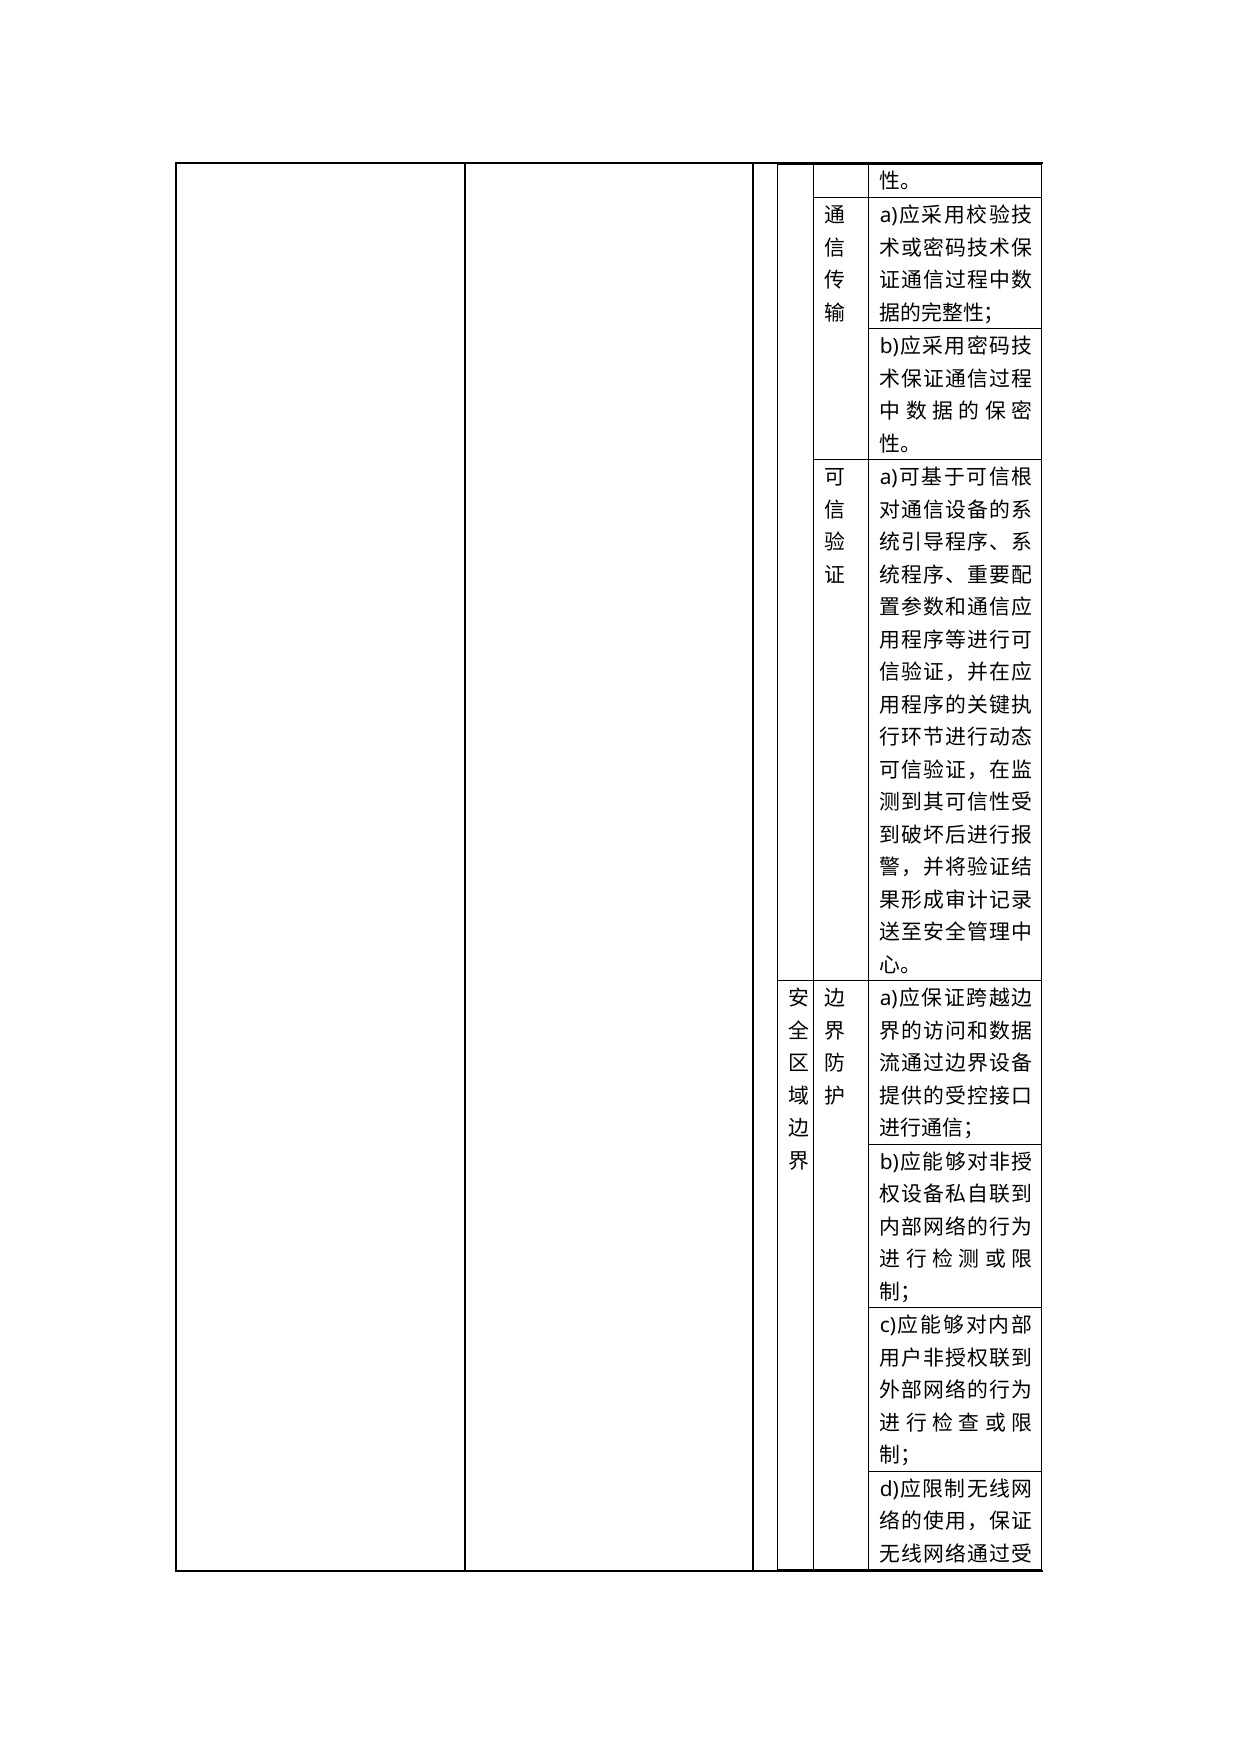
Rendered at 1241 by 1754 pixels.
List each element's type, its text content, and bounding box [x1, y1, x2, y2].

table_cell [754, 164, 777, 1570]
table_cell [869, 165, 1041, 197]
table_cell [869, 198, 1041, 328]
table_cell [466, 164, 752, 1570]
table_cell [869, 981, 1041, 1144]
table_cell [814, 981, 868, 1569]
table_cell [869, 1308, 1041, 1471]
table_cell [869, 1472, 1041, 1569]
table_cell 1 [177, 164, 464, 1570]
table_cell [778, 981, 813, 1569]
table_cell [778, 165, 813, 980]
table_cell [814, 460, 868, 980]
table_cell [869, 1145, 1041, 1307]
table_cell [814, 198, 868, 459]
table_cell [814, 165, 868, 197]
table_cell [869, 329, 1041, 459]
